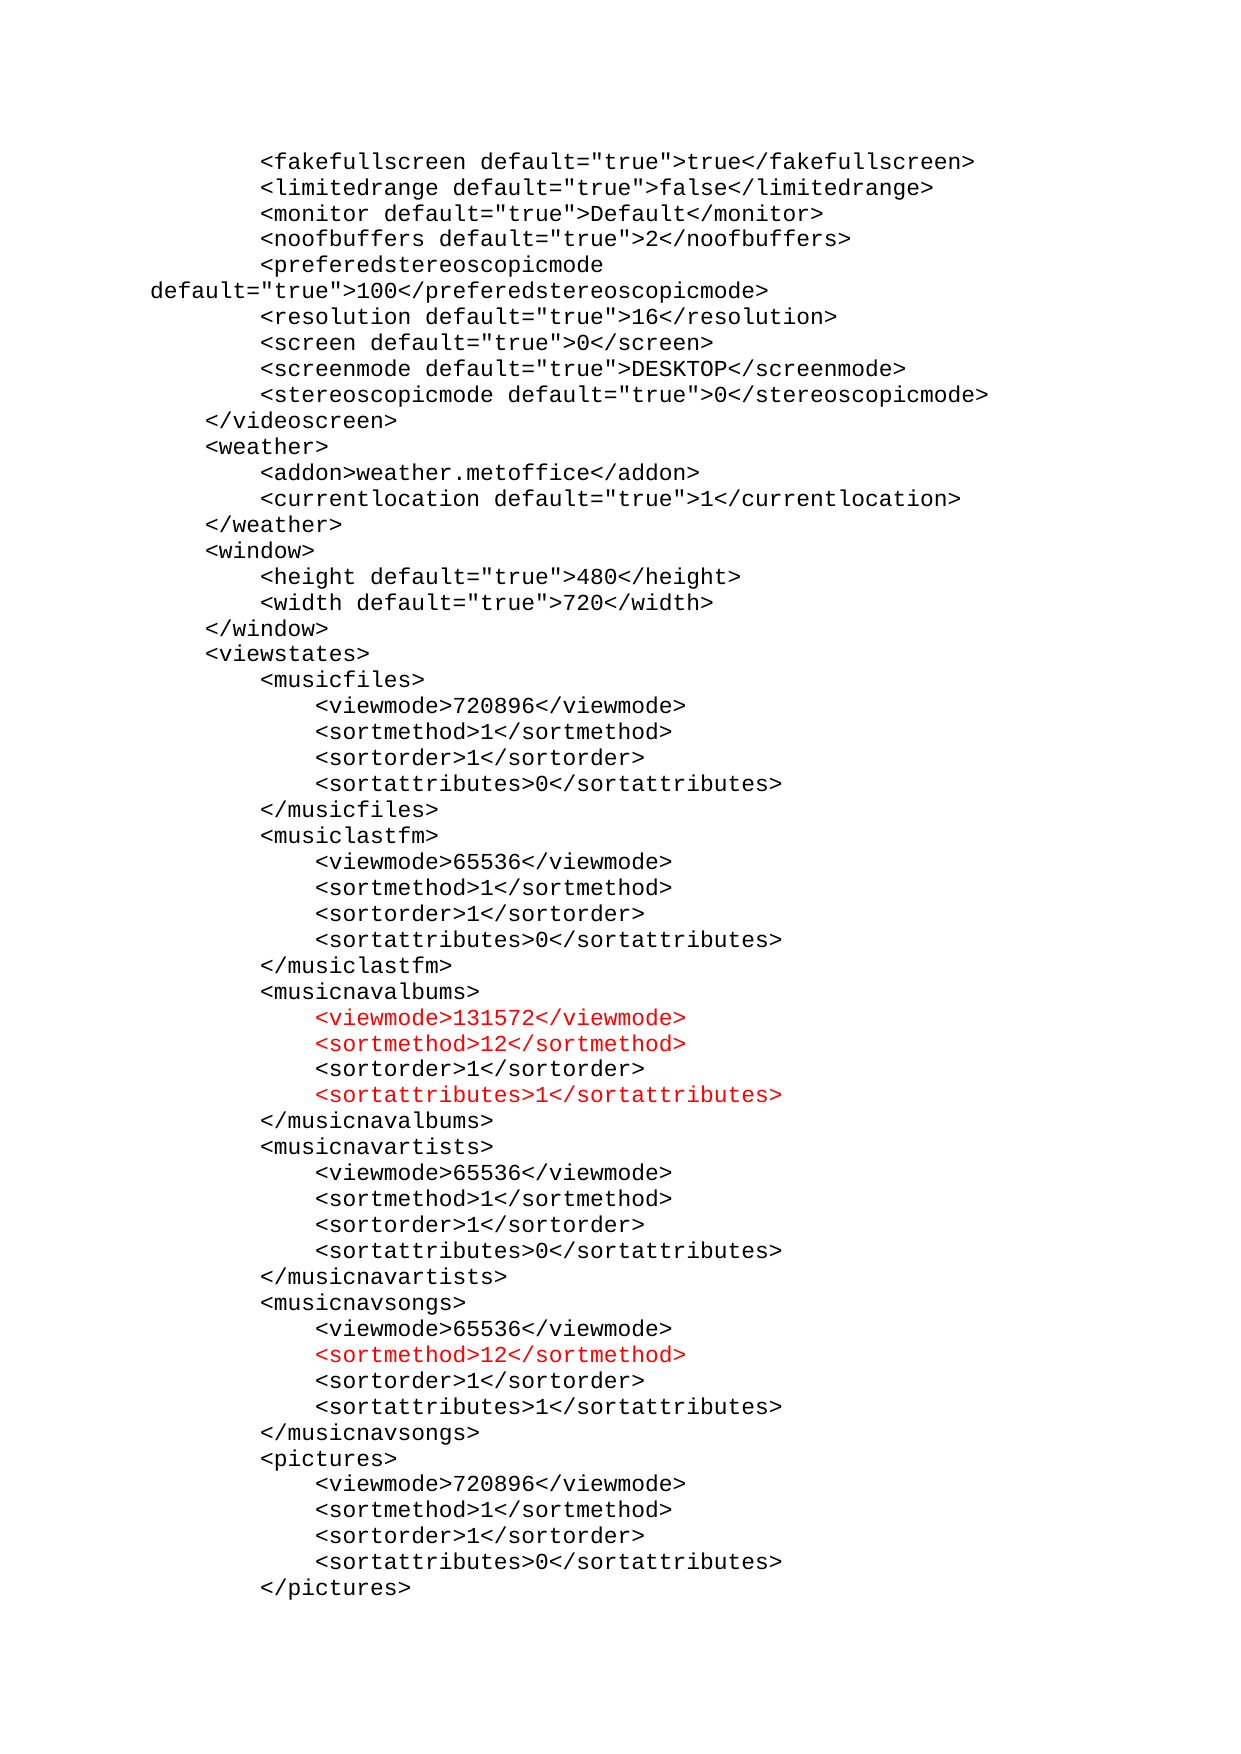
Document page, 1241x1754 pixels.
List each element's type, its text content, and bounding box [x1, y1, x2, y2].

text <width default="true">720</width> [150, 591, 1090, 617]
text <sortorder>1</sortorder> [150, 1369, 1090, 1395]
text <viewmode>720896</viewmode> [150, 695, 1090, 721]
text <sortattributes>0</sortattributes> [150, 772, 1090, 798]
text <sortattributes>0</sortattributes> [150, 1239, 1090, 1265]
text </musiclastfm> [150, 954, 1090, 980]
text <viewstates> [150, 643, 1090, 669]
text </musicnavartists> [150, 1265, 1090, 1291]
text <sortmethod>1</sortmethod> [150, 1187, 1090, 1213]
text <screenmode default="true">DESKTOP</screenmode> [150, 357, 1090, 383]
text <musicnavalbums> [150, 980, 1090, 1006]
text </musicnavalbums> [150, 1110, 1090, 1136]
text </pictures> [150, 1577, 1090, 1602]
text <sortmethod>12</sortmethod> [150, 1032, 1090, 1058]
text <sortorder>1</sortorder> [150, 902, 1090, 928]
text <sortorder>1</sortorder> [150, 1525, 1090, 1551]
text <sortmethod>1</sortmethod> [150, 876, 1090, 902]
text <sortattributes>1</sortattributes> [150, 1084, 1090, 1110]
text <limitedrange default="true">false</limitedrange> [150, 176, 1090, 202]
text <sortorder>1</sortorder> [150, 1058, 1090, 1084]
text </weather> [150, 513, 1090, 539]
text <sortorder>1</sortorder> [150, 747, 1090, 772]
text <musiclastfm> [150, 824, 1090, 850]
text <currentlocation default="true">1</currentlocation> [150, 487, 1090, 513]
text <stereoscopicmode default="true">0</stereoscopicmode> [150, 383, 1090, 409]
text </musicnavsongs> [150, 1421, 1090, 1447]
text <musicnavartists> [150, 1136, 1090, 1162]
text <musicnavsongs> [150, 1291, 1090, 1317]
text <sortmethod>1</sortmethod> [150, 1499, 1090, 1525]
text <weather> [150, 435, 1090, 461]
text <sortorder>1</sortorder> [150, 1213, 1090, 1239]
text <pictures> [150, 1447, 1090, 1473]
text <screen default="true">0</screen> [150, 332, 1090, 357]
text <sortattributes>0</sortattributes> [150, 1551, 1090, 1577]
text </musicfiles> [150, 798, 1090, 824]
text <sortattributes>1</sortattributes> [150, 1395, 1090, 1421]
text <viewmode>65536</viewmode> [150, 1162, 1090, 1187]
text <sortattributes>0</sortattributes> [150, 928, 1090, 954]
text <viewmode>65536</viewmode> [150, 850, 1090, 876]
text <addon>weather.metoffice</addon> [150, 461, 1090, 487]
text <viewmode>65536</viewmode> [150, 1317, 1090, 1343]
text <noofbuffers default="true">2</noofbuffers> [150, 228, 1090, 254]
text <resolution default="true">16</resolution> [150, 306, 1090, 332]
text <fakefullscreen default="true">true</fakefullscreen> [150, 150, 1090, 176]
text <sortmethod>1</sortmethod> [150, 721, 1090, 747]
text </videoscreen> [150, 409, 1090, 435]
text <sortmethod>12</sortmethod> [150, 1343, 1090, 1369]
text <window> [150, 539, 1090, 565]
text <viewmode>720896</viewmode> [150, 1473, 1090, 1499]
text <viewmode>131572</viewmode> [150, 1006, 1090, 1032]
text <preferedstereoscopicmode default="true">100</preferedstereoscopicmode> [150, 254, 1090, 306]
text <monitor default="true">Default</monitor> [150, 202, 1090, 228]
text <musicfiles> [150, 669, 1090, 695]
text <height default="true">480</height> [150, 565, 1090, 591]
text </window> [150, 617, 1090, 643]
